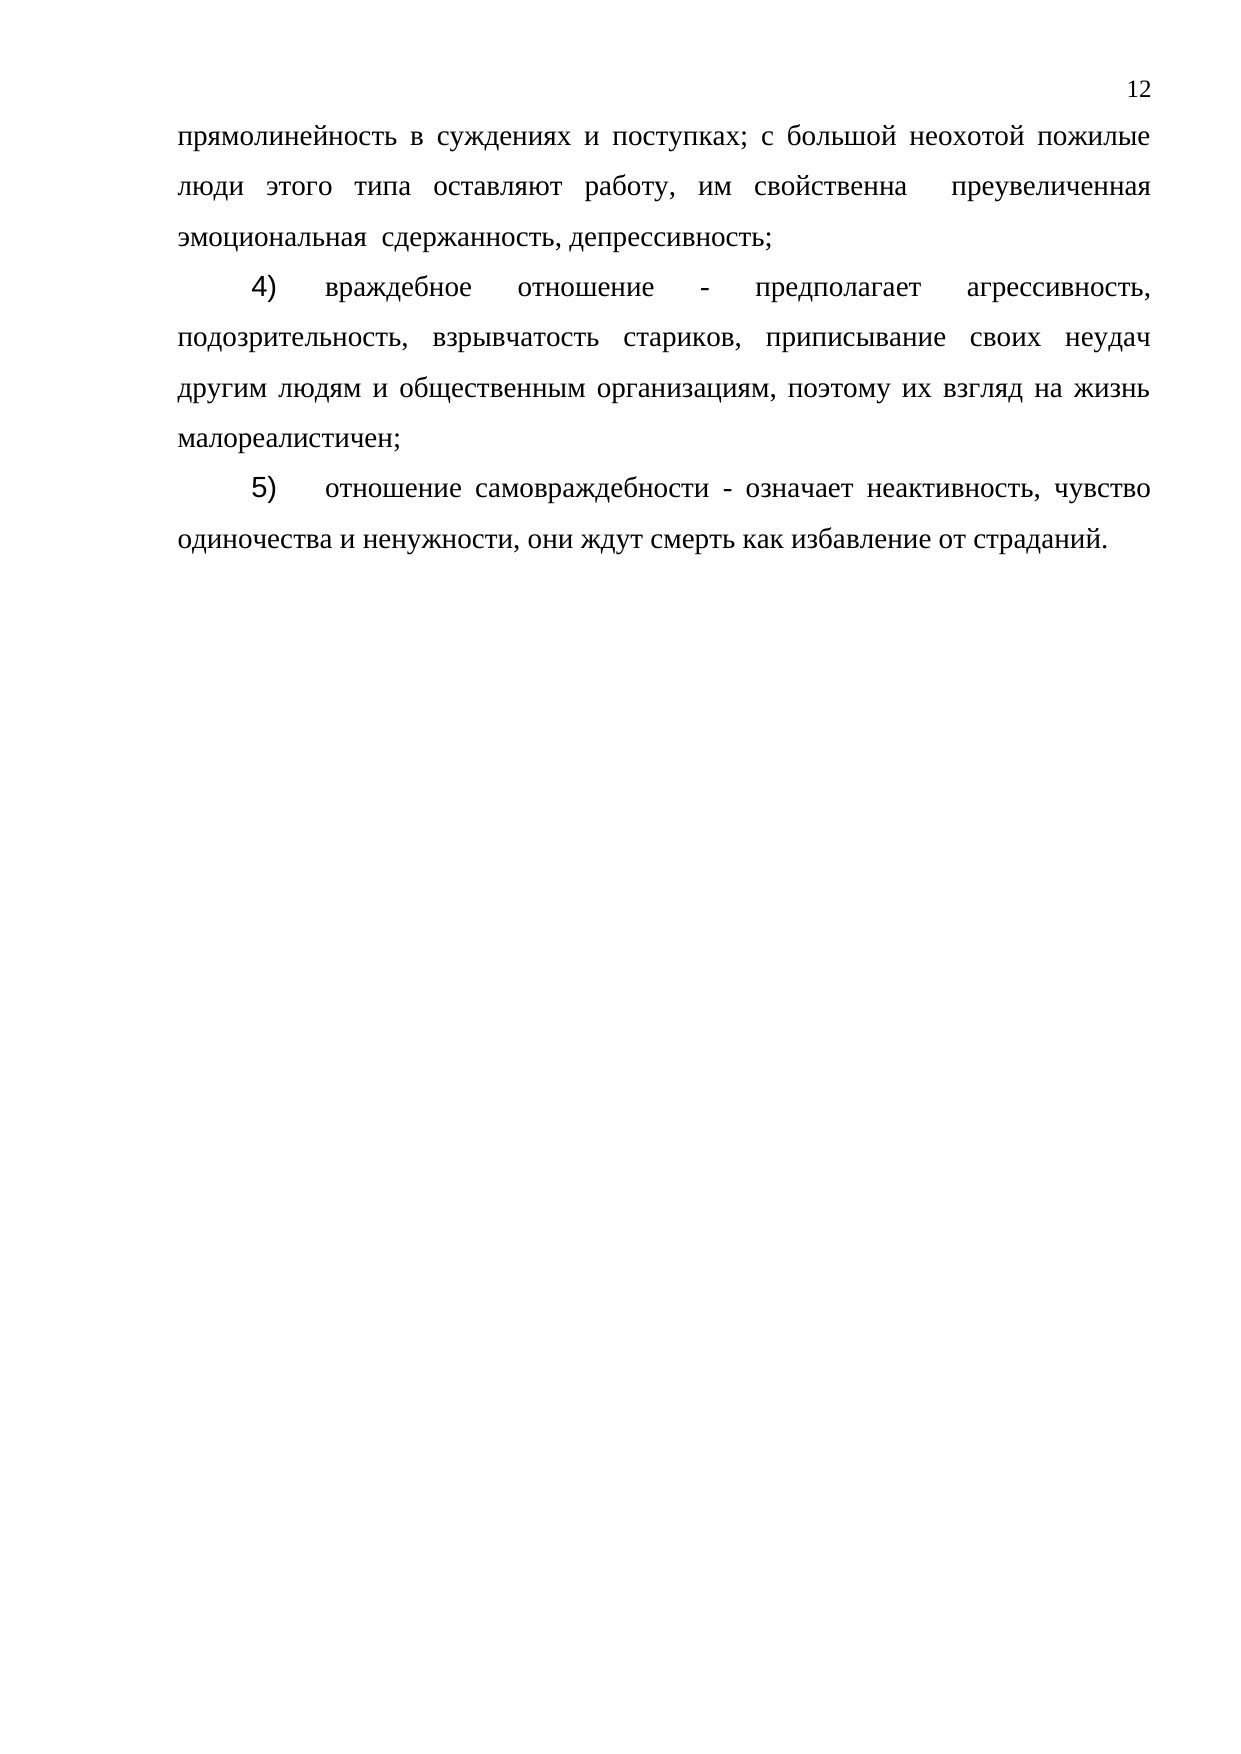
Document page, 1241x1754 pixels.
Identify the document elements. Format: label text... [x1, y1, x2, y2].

list враждебное отношение - предполагает агрессивность, подозрительность, взрывчатость стариков, приписывание своих неудач другим людям и общественным организациям, поэтому их взгляд на жизнь малореалистичен; [177, 269, 1152, 454]
list отношение самовраждебности - означает неактивность, чувство одиночества и ненужности, они ждут смерть как избавление от страданий. [177, 470, 1152, 554]
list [177, 118, 1152, 252]
